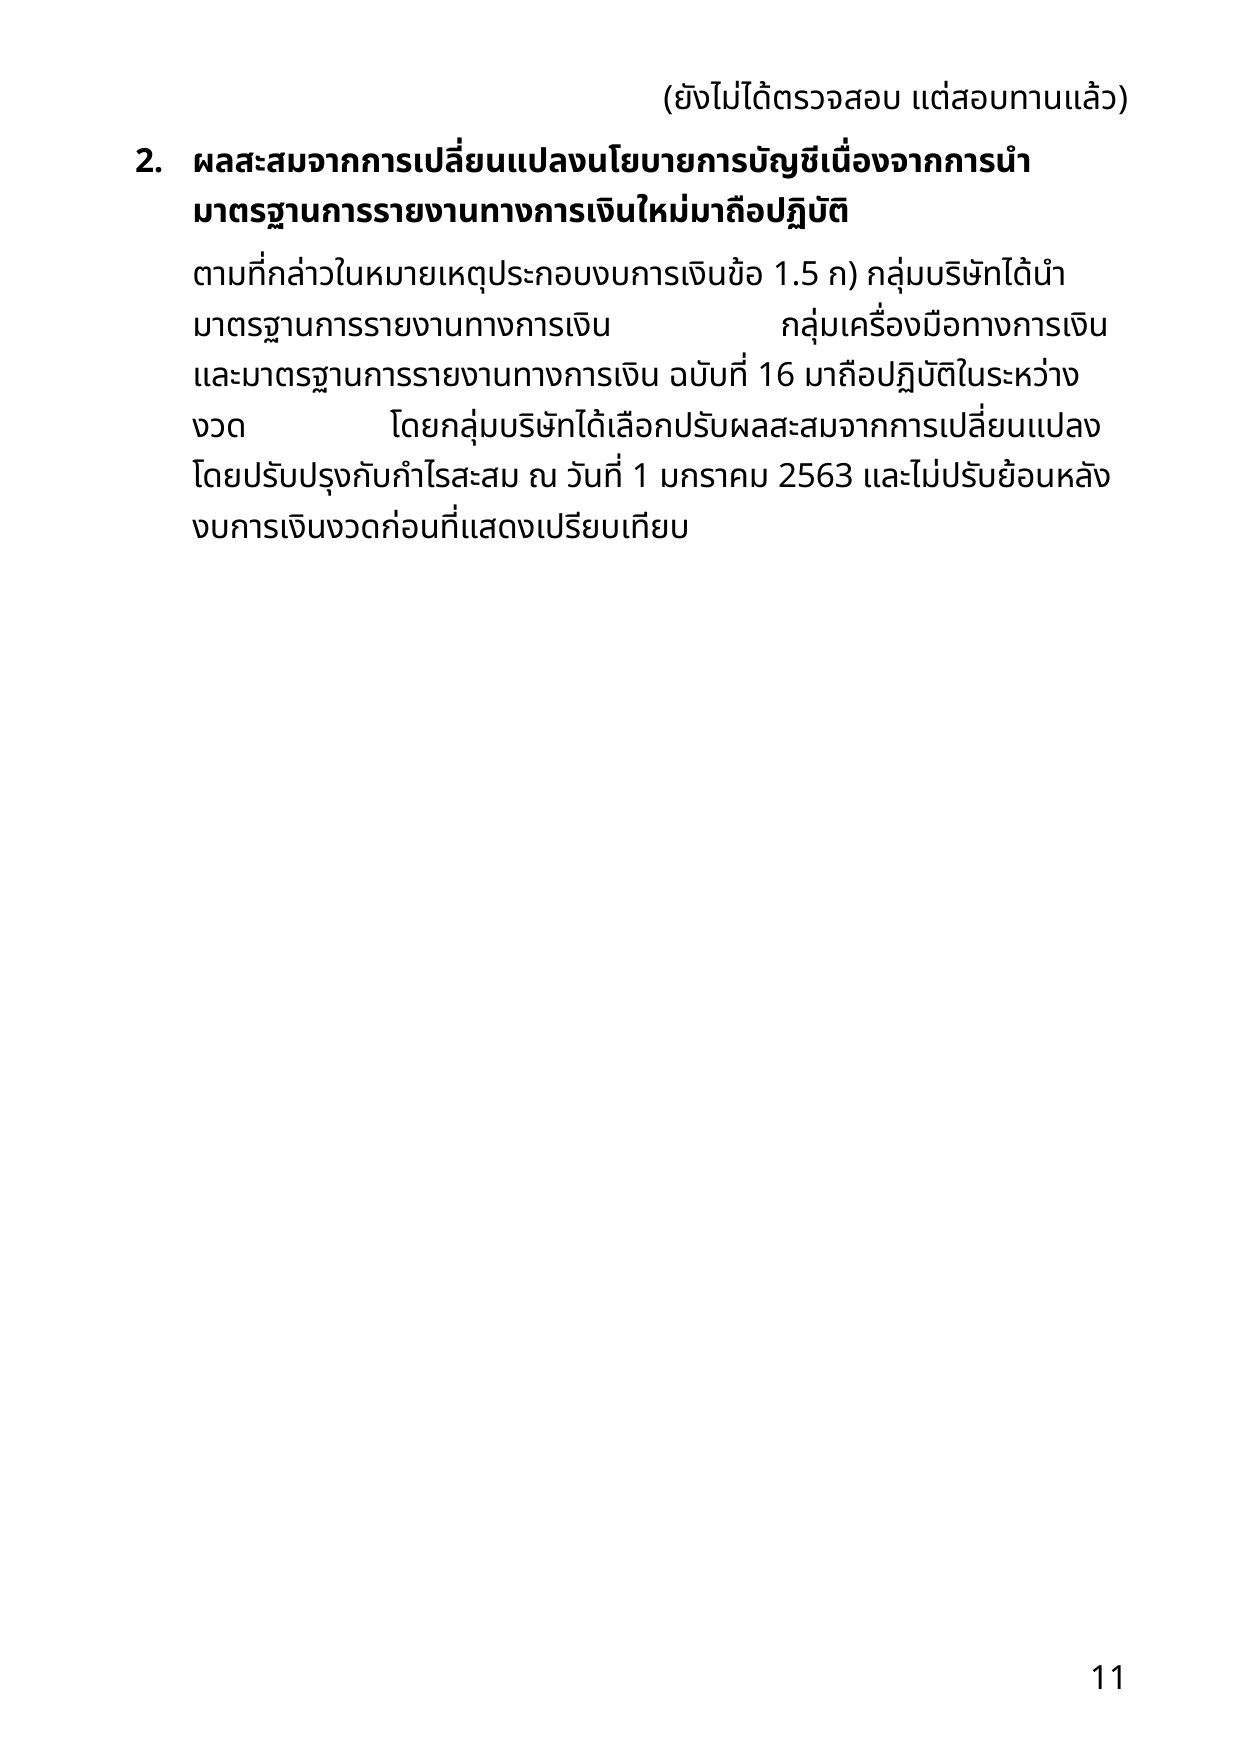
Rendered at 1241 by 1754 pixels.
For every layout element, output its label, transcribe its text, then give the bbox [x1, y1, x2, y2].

text 2. ผลสะสมจากการเปลี่ยนแปลงนโยบายการบัญชีเนื่องจากการนำมาตรฐานการรายงานทางการเงินใหม่มาถือปฏิบัติ [135, 137, 1128, 238]
text ตามที่กล่าวในหมายเหตุประกอบงบการเงินข้อ 1.5 ก) กลุ่มบริษัทได้นำมาตรฐานการรายงานทางการเงิน กลุ่มเครื่องมือทางการเงิน และมาตรฐานการรายงานทางการเงิน ฉบับที่ 16 มาถือปฏิบัติในระหว่างงวด โดยกลุ่มบริษัทได้เลือกปรับผลสะสมจากการเปลี่ยนแปลงโดยปรับปรุงกับกำไรสะสม ณ วันที่ 1 มกราคม 2563 และไม่ปรับย้อนหลังงบการเงินงวดก่อนที่แสดงเปรียบเทียบ [135, 250, 1128, 553]
